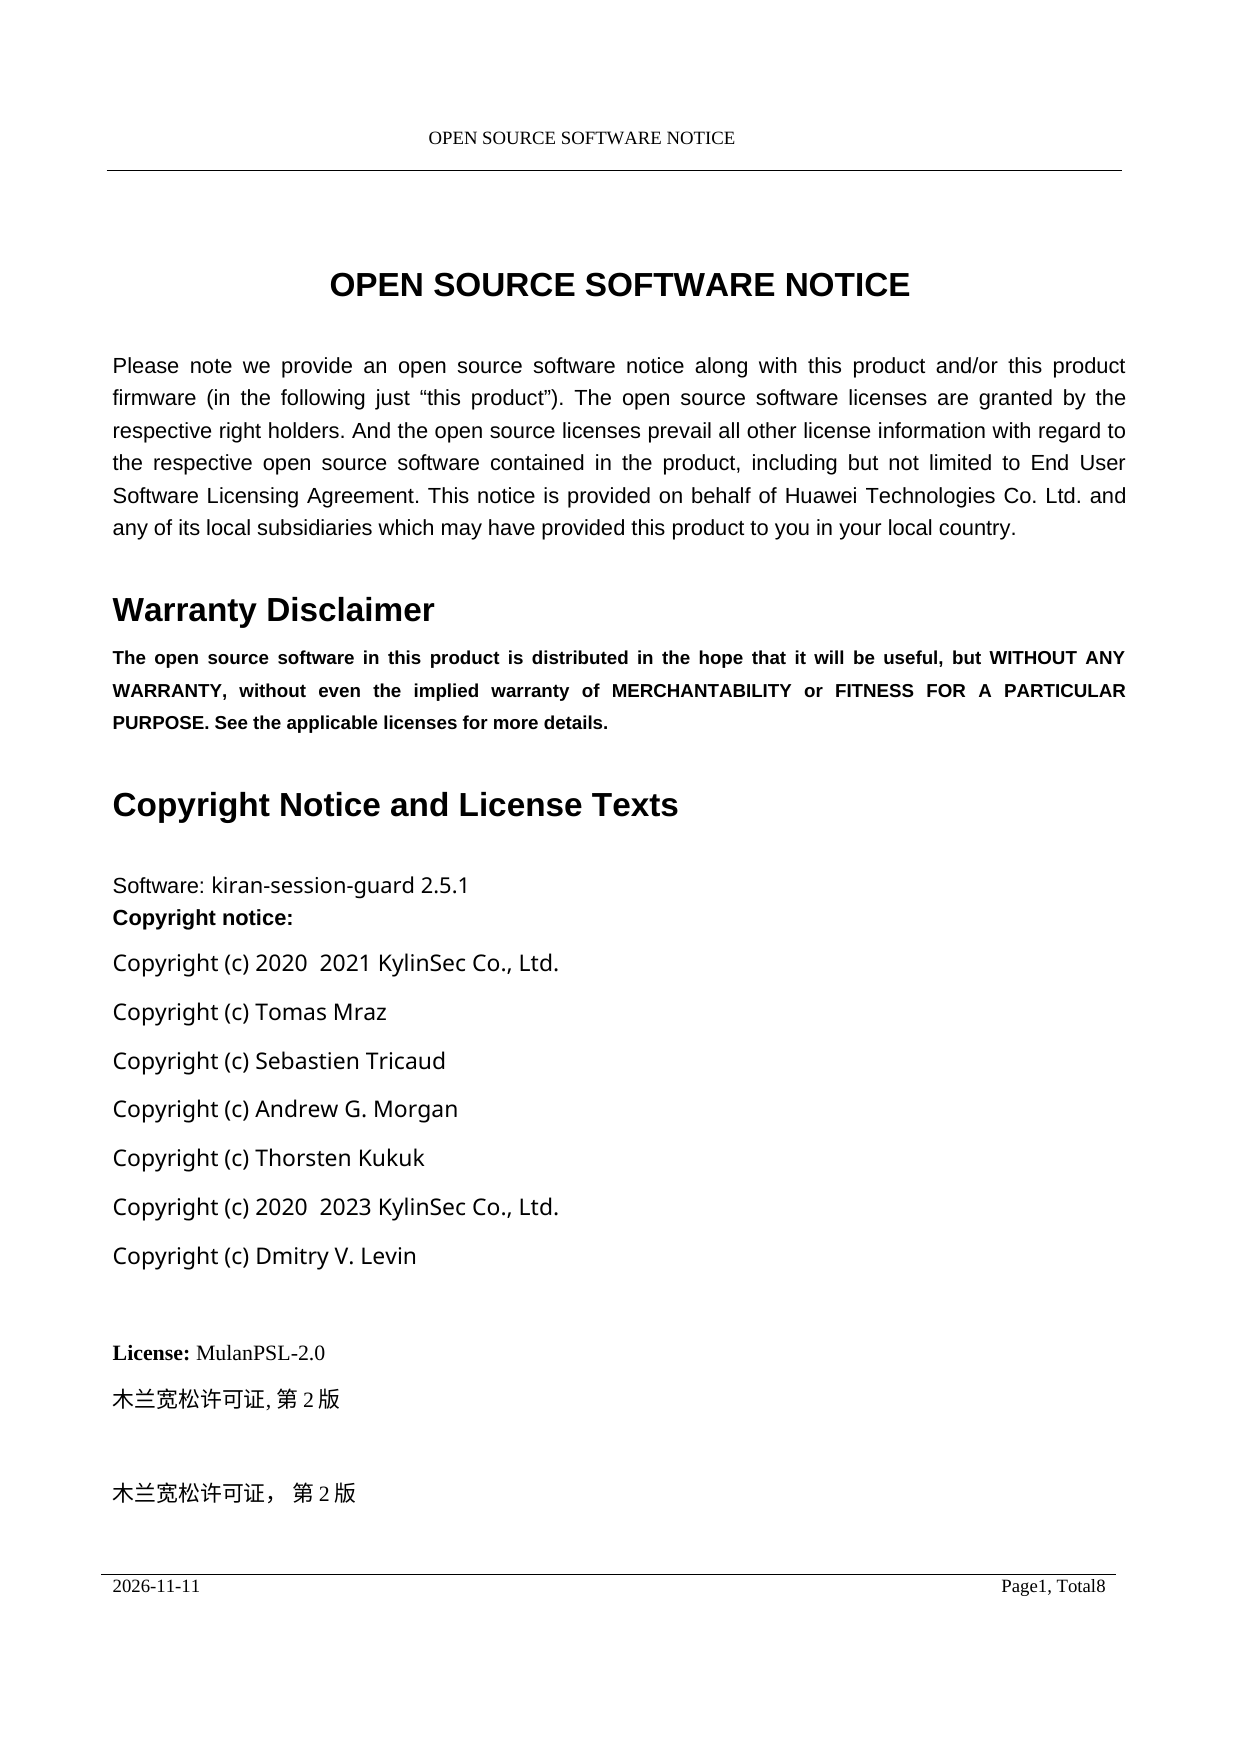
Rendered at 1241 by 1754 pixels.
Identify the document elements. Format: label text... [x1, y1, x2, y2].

text Copyright notice: [112, 901, 1128, 934]
text The open source software in this product is distributed in the hope that it will be useful, but WITHOUT ANY WARRANTY, without even the implied warranty of MERCHANTABILITY or FITNESS FOR A PARTICULAR PURPOSE. See the applicable licenses for more details. [112, 641, 1128, 739]
text Software: kiran-session-guard 2.5.1 [112, 869, 1128, 901]
text Copyright Notice and License Texts [112, 771, 1128, 836]
text Warranty Disclaimer [112, 576, 1128, 641]
text Please note we provide an open source software notice along with this product and/or this product firmware (in the following just “this product”). The open source software licenses are granted by the respective right holders. And the open source licenses prevail all other license information with regard to the respective open source software contained in the product, including but not limited to End User Software Licensing Agreement. This notice is provided on behalf of Huawei Technologies Co. Ltd. and any of its local subsidiaries which may have provided this product to you in your local country. [112, 349, 1128, 544]
text License: MulanPSL-2.0 [112, 1337, 1128, 1369]
text 木兰宽松许可证， 第2版 [112, 1475, 1128, 1508]
text OPEN SOURCE SOFTWARE NOTICE [112, 251, 1128, 316]
text 木兰宽松许可证, 第2版 [112, 1382, 1128, 1414]
text Copyright (c) 2020 2021 KylinSec Co., Ltd. Copyright (c) Tomas Mraz Copyright (c) Sebastien Tricaud Copyright (c) Andrew G. Morgan Copyright (c) Thorsten Kukuk Copyright (c) 2020 2023 KylinSec Co., Ltd. Copyright (c) Dmitry V. Levin [112, 947, 1128, 1320]
